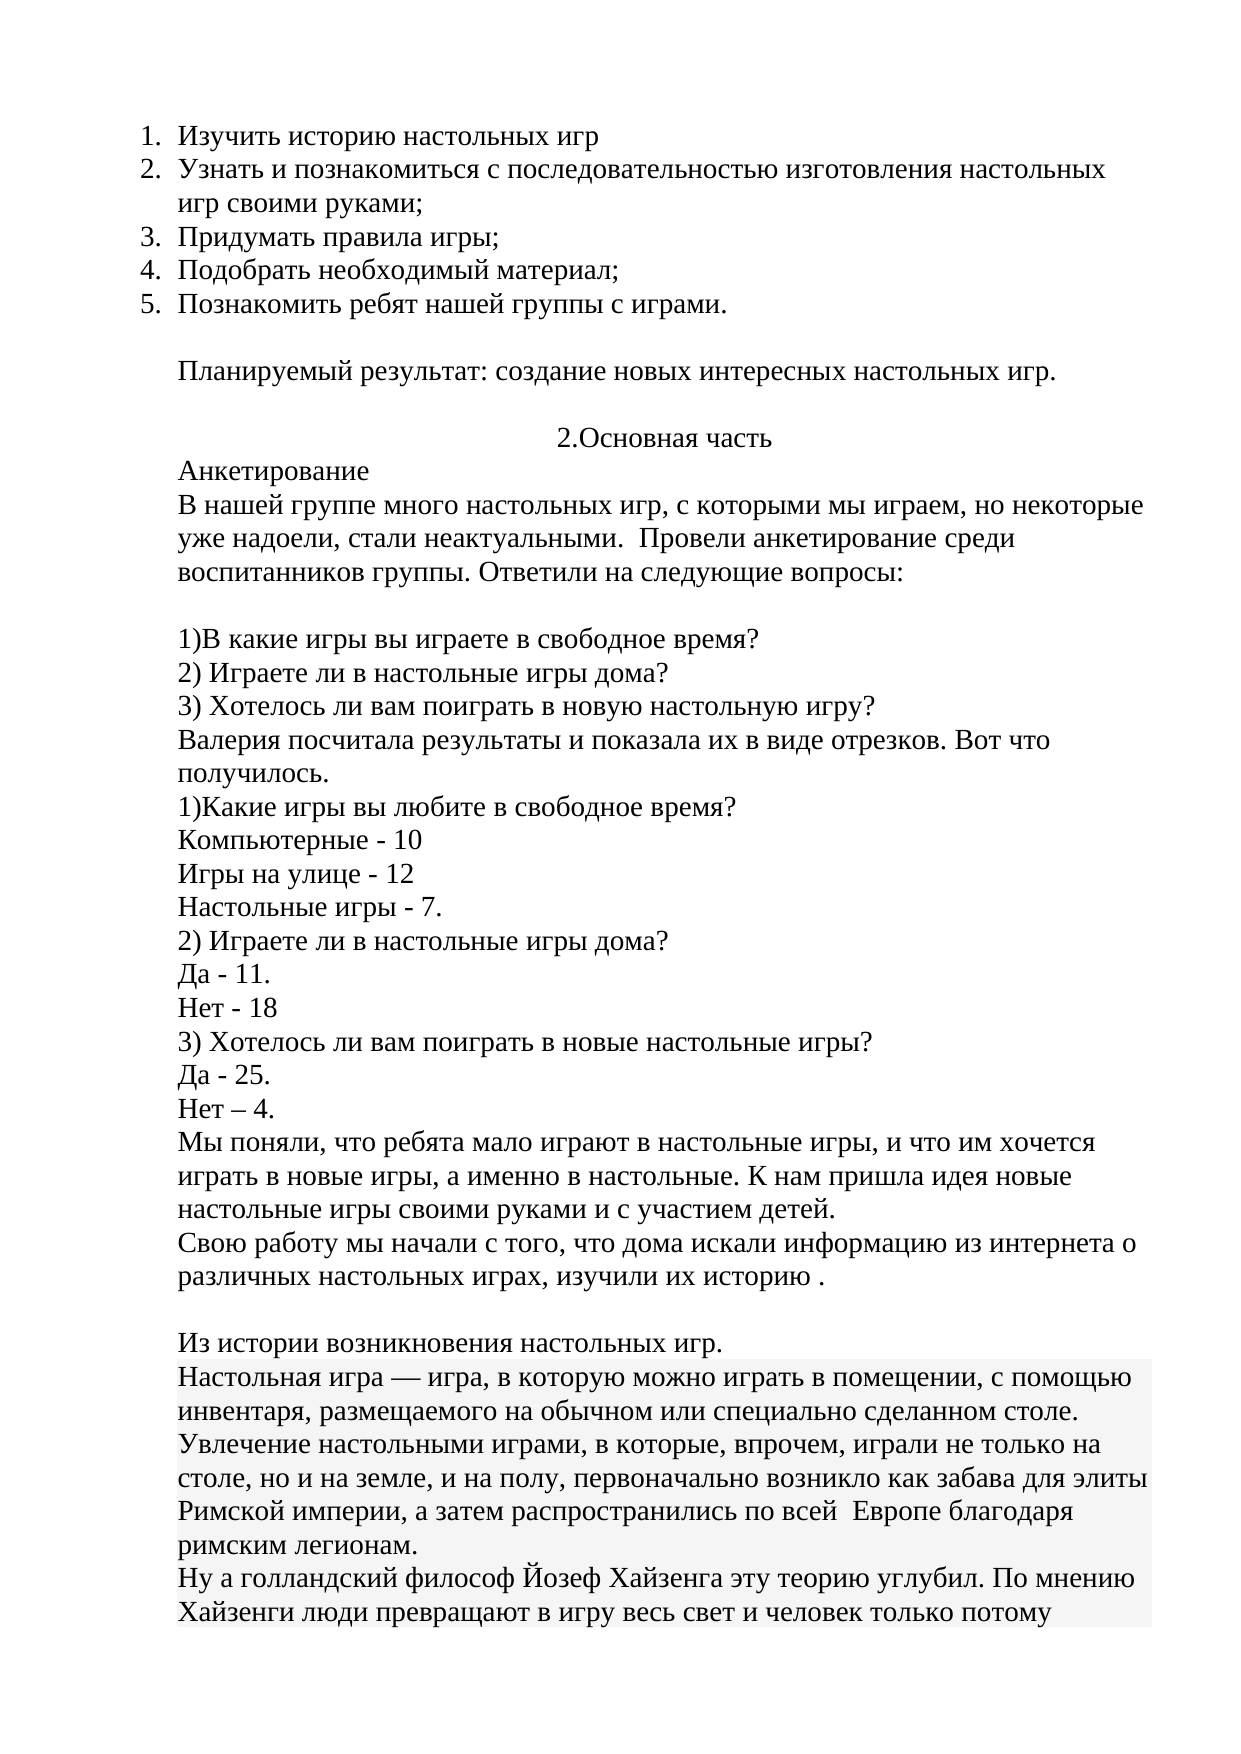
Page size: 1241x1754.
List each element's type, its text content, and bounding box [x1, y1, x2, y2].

text Да - 25. [177, 1057, 1152, 1091]
text Анкетирование [177, 453, 1152, 487]
text 2.Основная часть [177, 420, 1152, 453]
text 1)Какие игры вы любите в свободное время? [177, 789, 1152, 822]
text 3) Хотелось ли вам поиграть в новые настольные игры? [177, 1024, 1152, 1057]
text Из истории возникновения настольных игр. [177, 1326, 1152, 1359]
text Мы поняли, что ребята мало играют в настольные игры, и что им хочется играть в новые игры, а именно в настольные. К нам пришла идея новые настольные игры своими руками и с участием детей. [177, 1124, 1152, 1225]
text Нет – 4. [177, 1091, 1152, 1124]
list Узнать и познакомиться с последовательностью изготовления настольных игр своими руками; [140, 152, 1152, 219]
text Компьютерные - 10 [177, 822, 1152, 856]
text Планируемый результат: создание новых интересных настольных игр. [177, 353, 1152, 386]
text Свою работу мы начали с того, что дома искали информацию из интернета о различных настольных играх, изучили их историю . [177, 1225, 1152, 1292]
text Настольная игра — игра, в которую можно играть в помещении, с помощью инвентаря, размещаемого на обычном или специально сделанном столе. [177, 1359, 1152, 1426]
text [177, 1560, 1152, 1627]
text Увлечение настольными играми, в которые, впрочем, играли не только на столе, но и на земле, и на полу, первоначально возникло как забава для элиты Римской империи, а затем распространились по всей Европе благодаря римским легионам. [177, 1426, 1152, 1560]
list Изучить историю настольных игр [140, 118, 1152, 152]
text В нашей группе много настольных игр, с которыми мы играем, но некоторые уже надоели, стали неактуальными. Провели анкетирование среди воспитанников группы. Ответили на следующие вопросы: [177, 487, 1152, 588]
text Настольные игры - 7. [177, 889, 1152, 923]
list Познакомить ребят нашей группы с играми. [140, 286, 1152, 319]
text 2) Играете ли в настольные игры дома? [177, 655, 1152, 688]
text Валерия посчитала результаты и показала их в виде отрезков. Вот что получилось. [177, 722, 1152, 789]
text Игры на улице - 12 [177, 856, 1152, 889]
list Придумать правила игры; [140, 219, 1152, 252]
text Нет - 18 [177, 990, 1152, 1024]
list Подобрать необходимый материал; [140, 252, 1152, 286]
text 1)В какие игры вы играете в свободное время? [177, 621, 1152, 655]
text Да - 11. [177, 957, 1152, 990]
text 3) Хотелось ли вам поиграть в новую настольную игру? [177, 688, 1152, 722]
text 2) Играете ли в настольные игры дома? [177, 923, 1152, 957]
